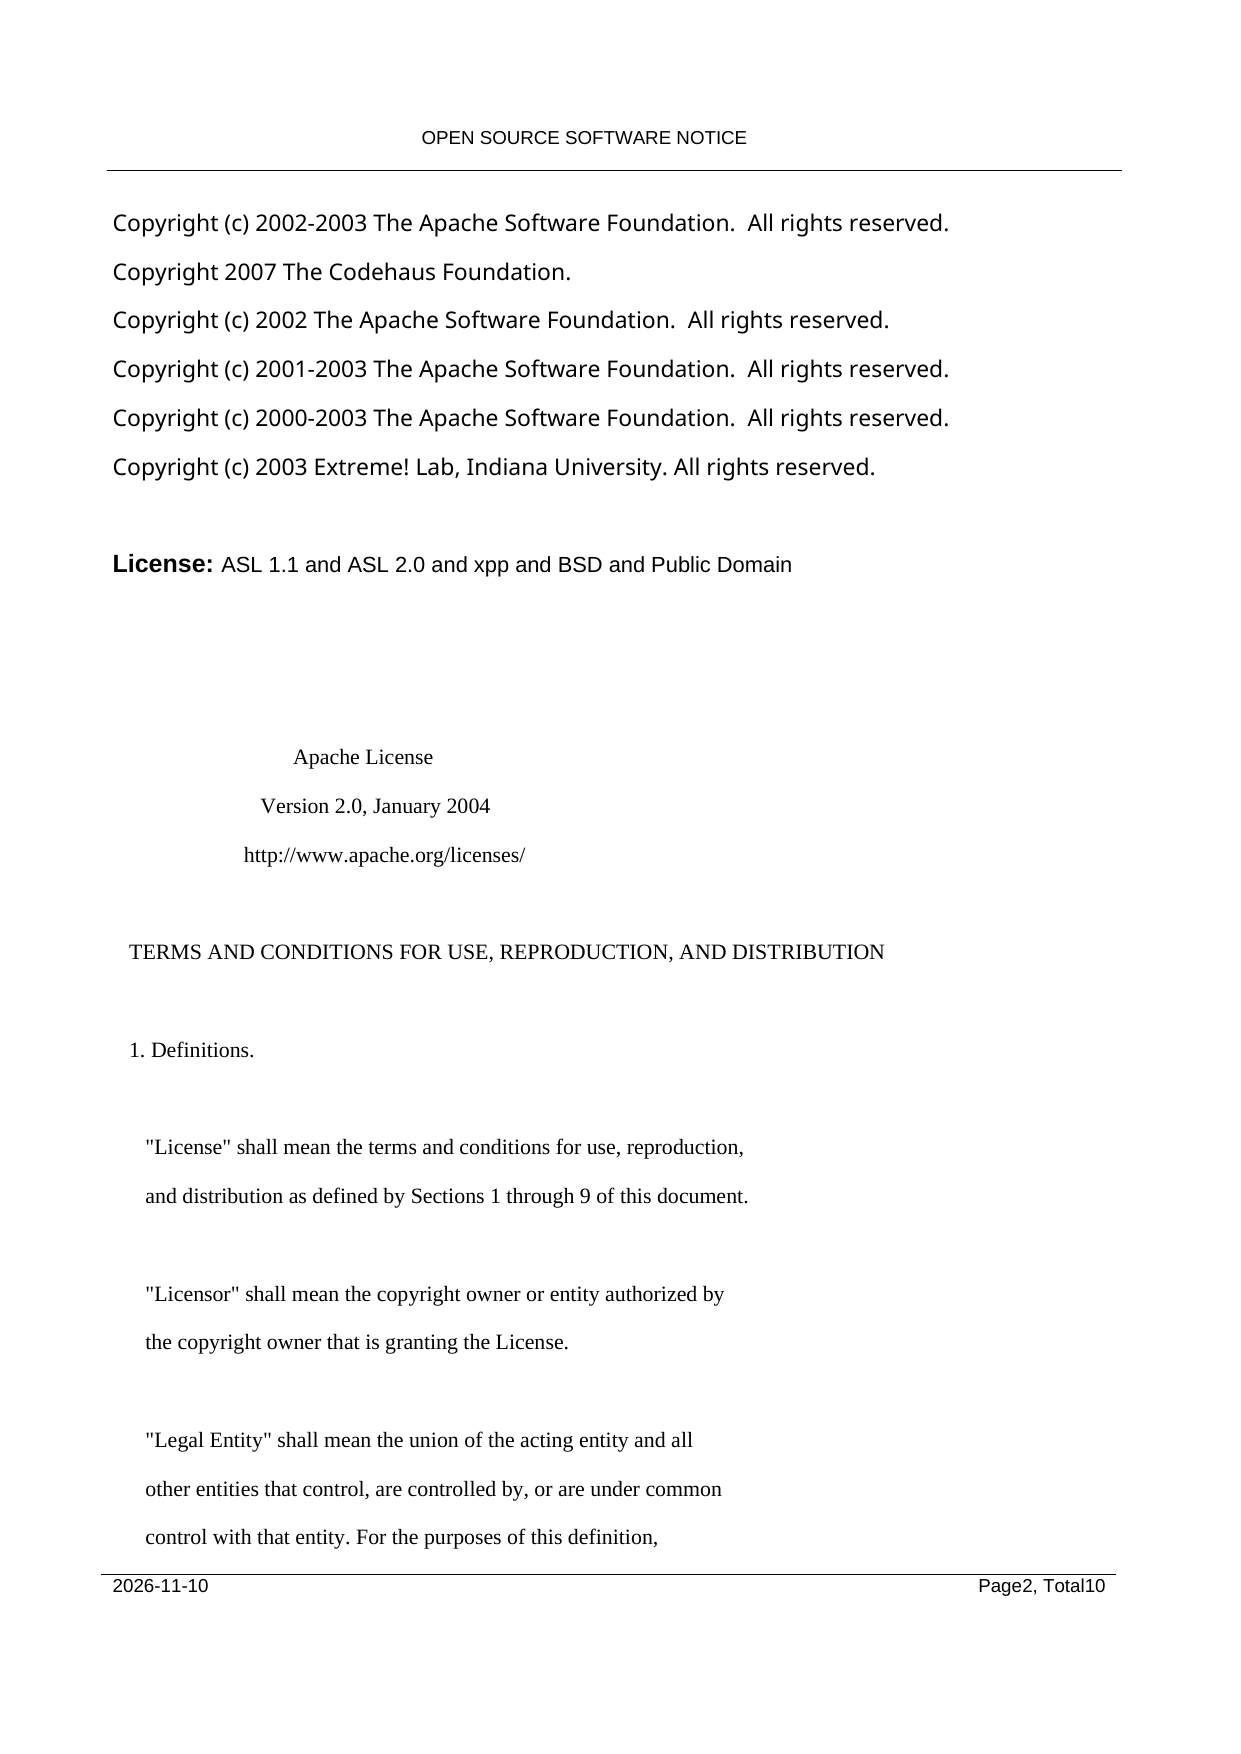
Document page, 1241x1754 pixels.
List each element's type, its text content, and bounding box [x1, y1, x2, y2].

text License: ASL 1.1 and ASL 2.0 and xpp and BSD and Public Domain [112, 548, 1128, 580]
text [112, 594, 1128, 1553]
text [112, 206, 1128, 531]
